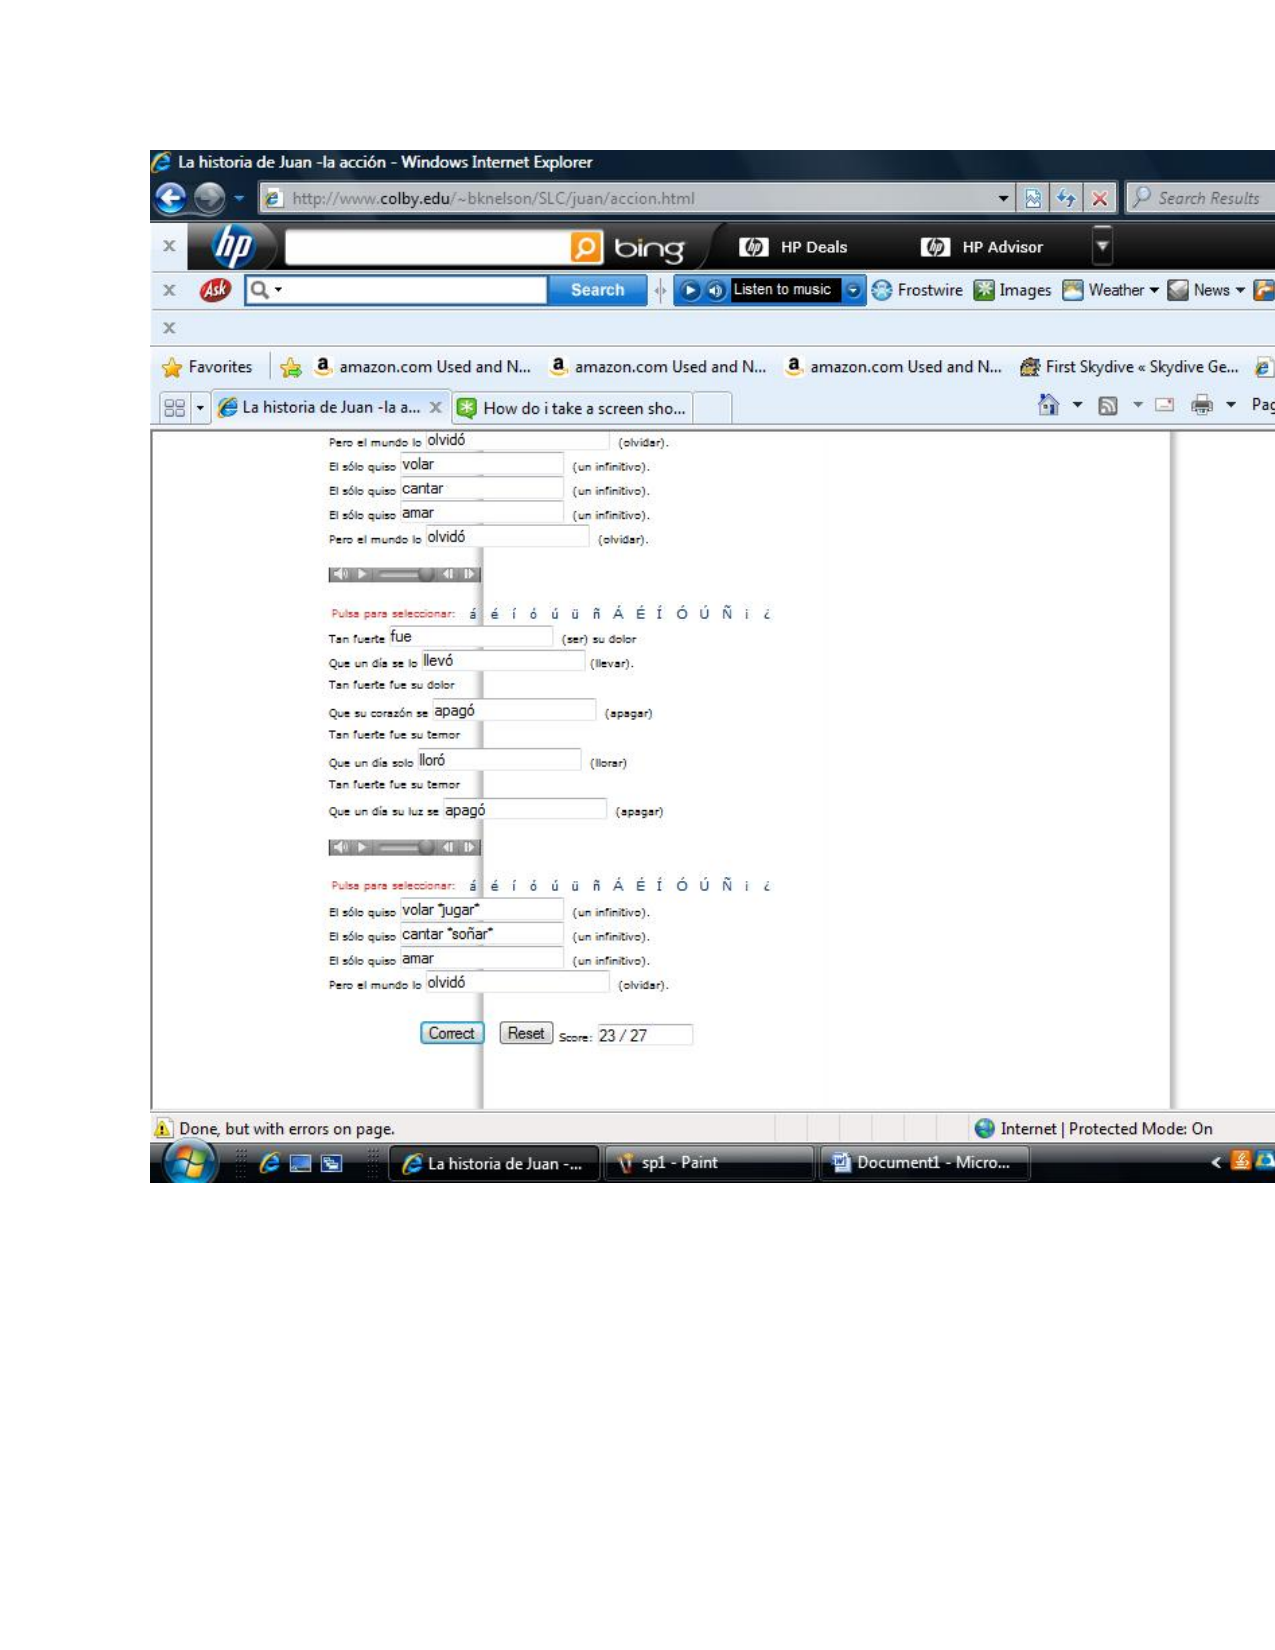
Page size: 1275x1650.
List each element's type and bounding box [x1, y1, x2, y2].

picture [150, 150, 1275, 1183]
